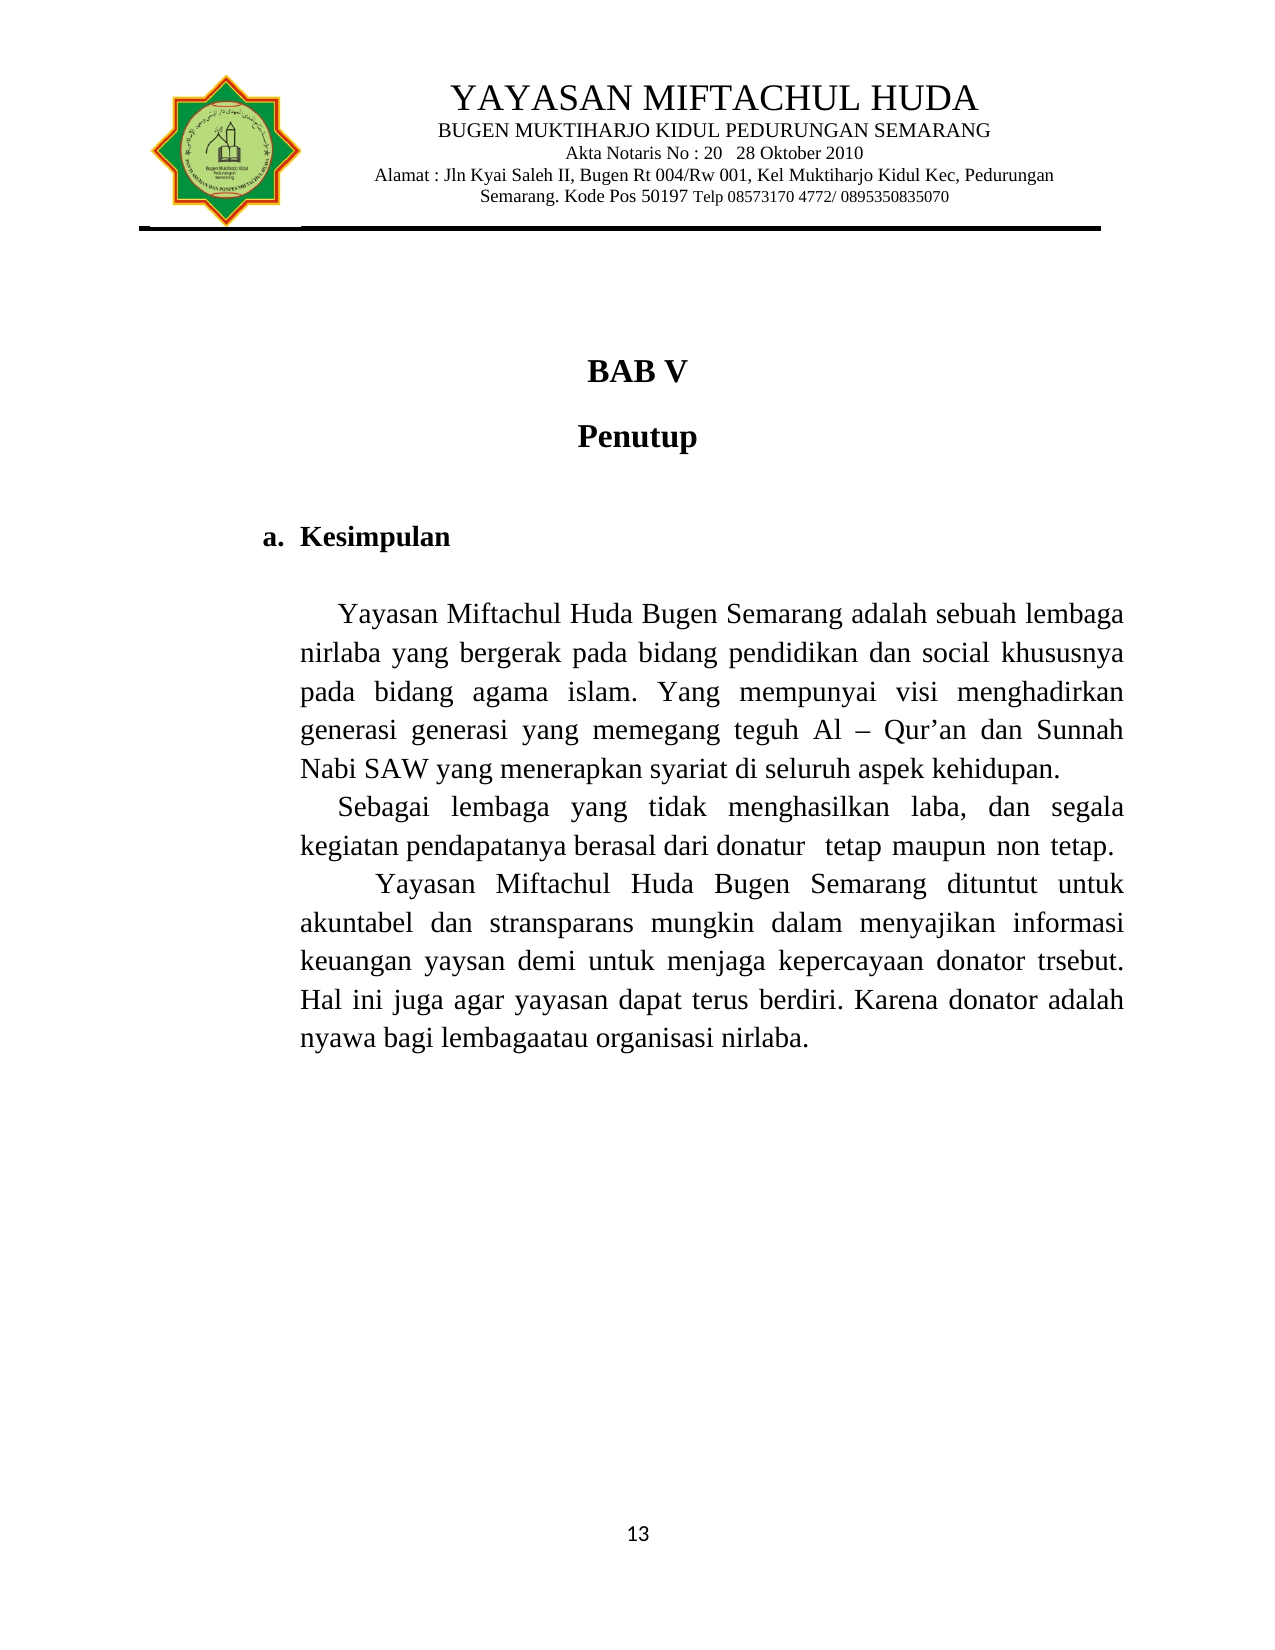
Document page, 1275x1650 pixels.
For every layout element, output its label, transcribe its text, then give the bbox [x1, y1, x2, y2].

list Sebagai lembaga yang tidak menghasilkan laba, dan segala kegiatan pendapatanya berasal dari donatur tetap maupun non tetap. Yayasan Miftachul Huda Bugen Semarang dituntut untuk akuntabel dan stransparans mungkin dalam menyajikan informasi keuangan yaysan demi untuk menjaga kepercayaan donator trsebut. Hal ini juga agar yayasan dapat terus berdiri. Karena donator adalah nyawa bagi lembagaatau organisasi nirlaba. [300, 789, 1125, 1054]
list Kesimpulan [262, 519, 1125, 553]
text BAB V [150, 351, 1125, 389]
picture [150, 75, 302, 227]
list Yayasan Miftachul Huda Bugen Semarang adalah sebuah lembaga nirlaba yang bergerak pada bidang pendidikan dan social khususnya pada bidang agama islam. Yang mempunyai visi menghadirkan generasi generasi yang memegang teguh Al – Qur’an dan Sunnah Nabi SAW yang menerapkan syariat di seluruh aspek kehidupan. [300, 597, 1125, 784]
text Penutup [150, 416, 1125, 454]
